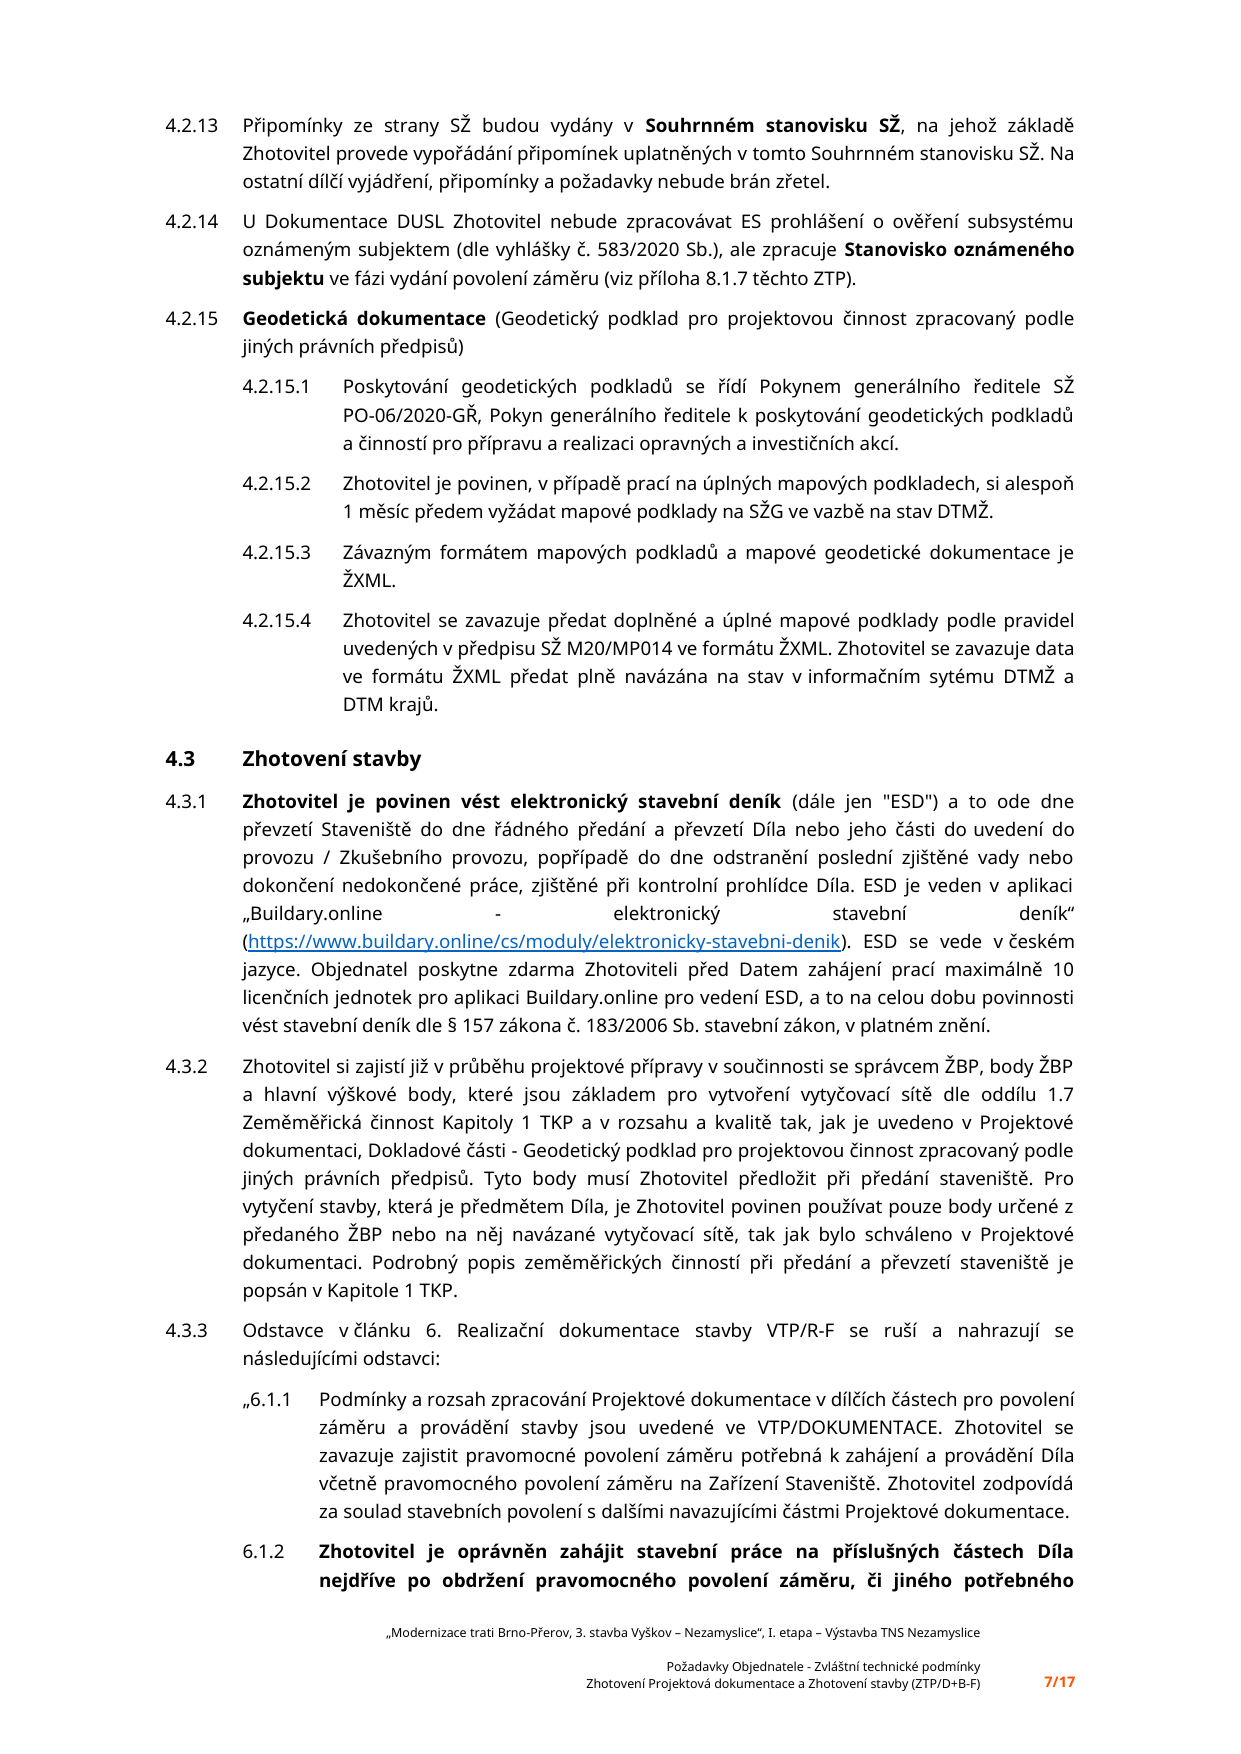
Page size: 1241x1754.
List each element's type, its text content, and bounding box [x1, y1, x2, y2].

text Zhotovení stavby [165, 744, 1075, 773]
text „6.1.1 Podmínky a rozsah zpracování Projektové dokumentace v dílčích částech pro povolení záměru a provádění stavby jsou uvedené ve VTP/DOKUMENTACE. Zhotovitel se zavazuje zajistit pravomocné povolení záměru potřebná k zahájení a provádění Díla včetně pravomocného povolení záměru na Zařízení Staveniště. Zhotovitel zodpovídá za soulad stavebních povolení s dalšími navazujícími částmi Projektové dokumentace. [242, 1386, 1075, 1524]
text Zhotovitel je povinen vést elektronický stavební deník (dále jen "ESD") a to ode dne převzetí Staveniště do dne řádného předání a převzetí Díla nebo jeho části do uvedení do provozu / Zkušebního provozu, popřípadě do dne odstranění poslední zjištěné vady nebo dokončení nedokončené práce, zjištěné při kontrolní prohlídce Díla. ESD je veden v aplikaci „Buildary.online - elektronický stavební deník“ (https://www.buildary.online/cs/moduly/elektronicky-stavebni-denik). ESD se vede v českém jazyce. Objednatel poskytne zdarma Zhotoviteli před Datem zahájení prací maximálně 10 licenčních jednotek pro aplikaci Buildary.online pro vedení ESD, a to na celou dobu povinnosti vést stavební deník dle § 157 zákona č. 183/2006 Sb. stavební zákon, v platném znění. [165, 788, 1075, 1038]
text Zhotovitel se zavazuje předat doplněné a úplné mapové podklady podle pravidel uvedených v předpisu SŽ M20/MP014 ve formátu ŽXML. Zhotovitel se zavazuje data ve formátu ŽXML předat plně navázána na stav v informačním sytému DTMŽ a DTM krajů. [242, 607, 1075, 717]
text Geodetická dokumentace (Geodetický podklad pro projektovou činnost zpracovaný podle jiných právních předpisů) [165, 305, 1075, 359]
text Připomínky ze strany SŽ budou vydány v Souhrnném stanovisku SŽ, na jehož základě Zhotovitel provede vypořádání připomínek uplatněných v tomto Souhrnném stanovisku SŽ. Na ostatní dílčí vyjádření, připomínky a požadavky nebude brán zřetel. [165, 112, 1075, 194]
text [242, 1539, 1075, 1592]
text Zhotovitel si zajistí již v průběhu projektové přípravy v součinnosti se správcem ŽBP, body ŽBP a hlavní výškové body, které jsou základem pro vytvoření vytyčovací sítě dle oddílu 1.7 Zeměměřická činnost Kapitoly 1 TKP a v rozsahu a kvalitě tak, jak je uvedeno v Projektové dokumentaci, Dokladové části - Geodetický podklad pro projektovou činnost zpracovaný podle jiných právních předpisů. Tyto body musí Zhotovitel předložit při předání staveniště. Pro vytyčení stavby, která je předmětem Díla, je Zhotovitel povinen používat pouze body určené z předaného ŽBP nebo na něj navázané vytyčovací sítě, tak jak bylo schváleno v Projektové dokumentaci. Podrobný popis zeměměřických činností při předání a převzetí staveniště je popsán v Kapitole 1 TKP. [165, 1053, 1075, 1303]
text U Dokumentace DUSL Zhotovitel nebude zpracovávat ES prohlášení o ověření subsystému oznámeným subjektem (dle vyhlášky č. 583/2020 Sb.), ale zpracuje Stanovisko oznámeného subjektu ve fázi vydání povolení záměru (viz příloha 8.1.7 těchto ZTP). [165, 209, 1075, 290]
text Poskytování geodetických podkladů se řídí Pokynem generálního ředitele SŽ PO-06/2020-GŘ, Pokyn generálního ředitele k poskytování geodetických podkladů a činností pro přípravu a realizaci opravných a investičních akcí. [242, 374, 1075, 455]
text Odstavce v článku 6. Realizační dokumentace stavby VTP/R-F se ruší a nahrazují se následujícími odstavci: [165, 1318, 1075, 1371]
text Zhotovitel je povinen, v případě prací na úplných mapových podkladech, si alespoň 1 měsíc předem vyžádat mapové podklady na SŽG ve vazbě na stav DTMŽ. [242, 470, 1075, 524]
text Závazným formátem mapových podkladů a mapové geodetické dokumentace je ŽXML. [242, 539, 1075, 592]
